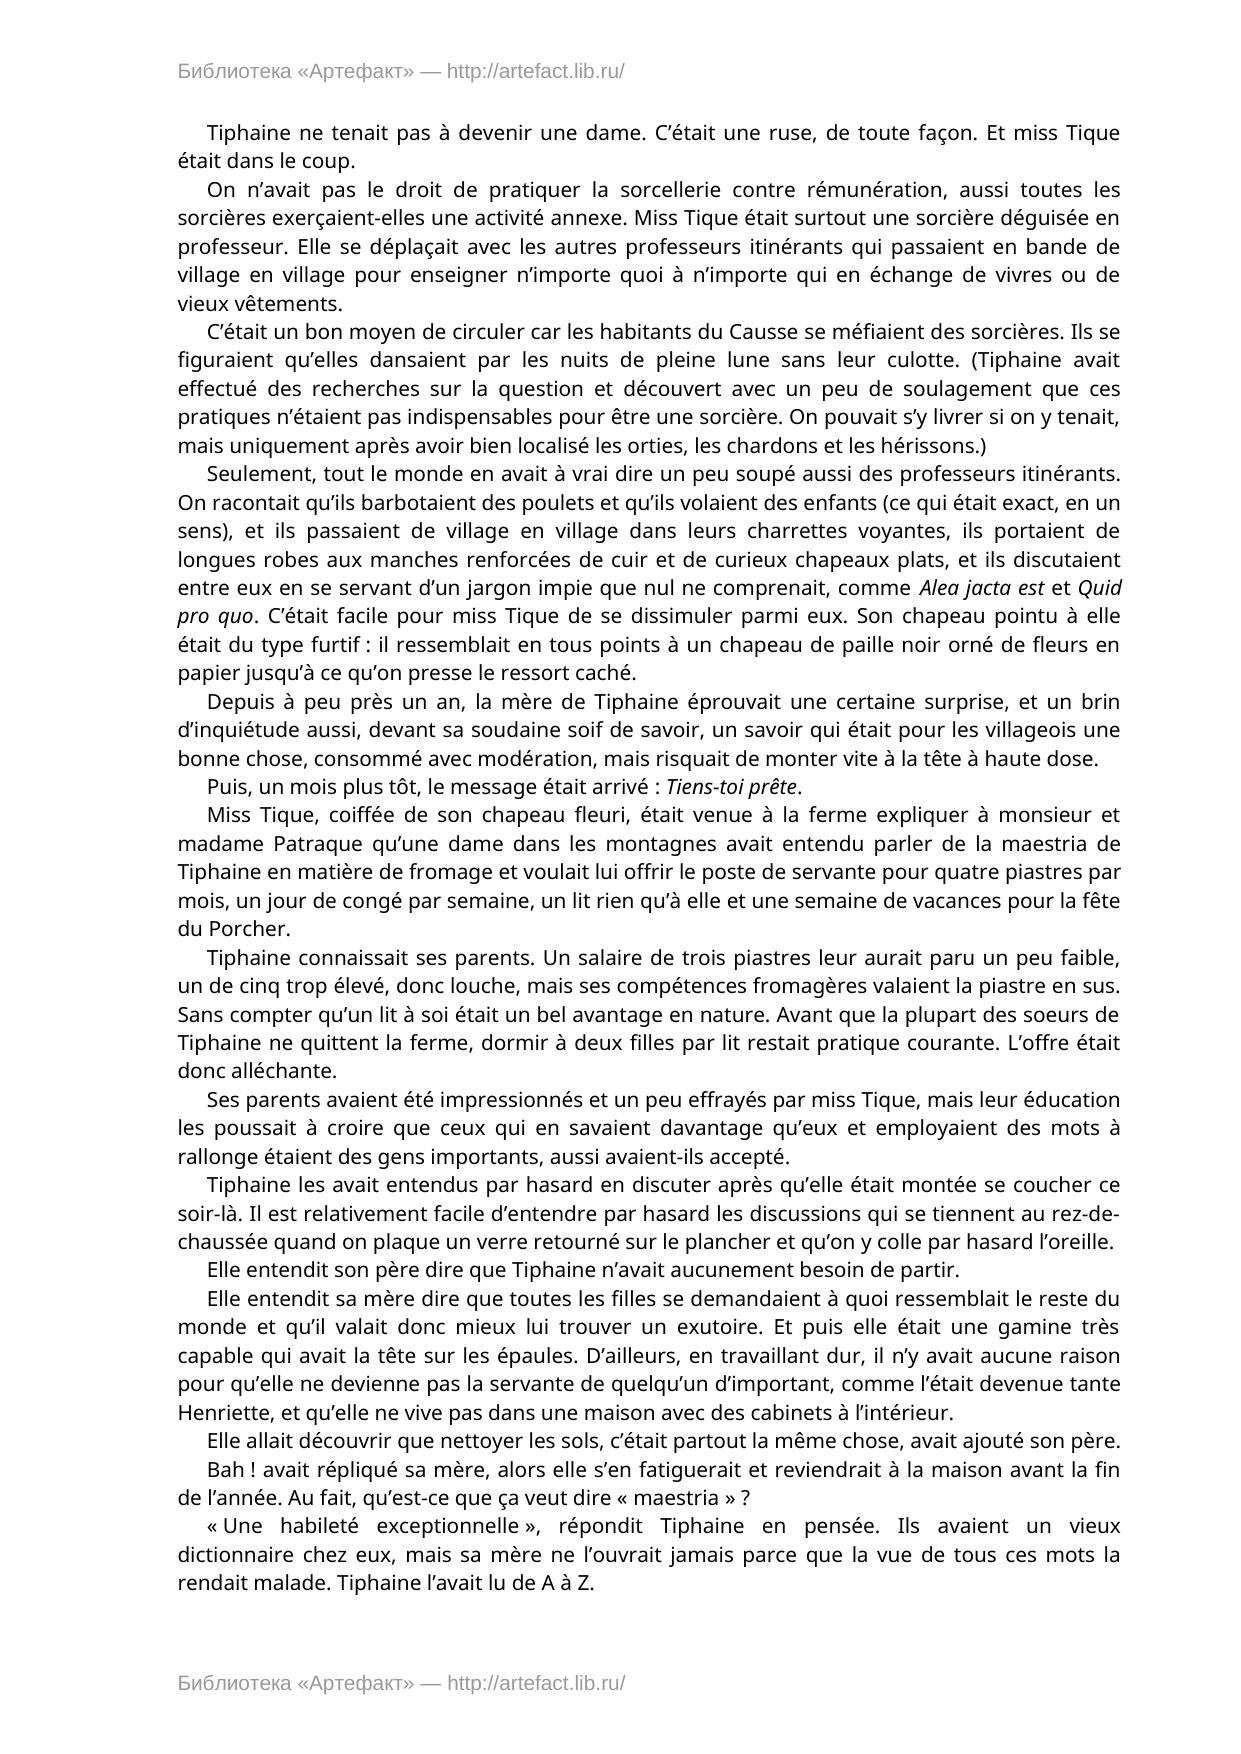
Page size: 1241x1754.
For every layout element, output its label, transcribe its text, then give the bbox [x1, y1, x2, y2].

text C’était un bon moyen de circuler car les habitants du Causse se méfiaient des sorcières. Ils se figuraient qu’elles dansaient par les nuits de pleine lune sans leur culotte. (Tiphaine avait effectué des recherches sur la question et découvert avec un peu de soulagement que ces pratiques n’étaient pas indispensables pour être une sorcière. On pouvait s’y livrer si on y tenait, mais uniquement après avoir bien localisé les orties, les chardons et les hérissons.) [177, 317, 1122, 459]
text « Une habileté exceptionnelle », répondit Tiphaine en pensée. Ils avaient un vieux dictionnaire chez eux, mais sa mère ne l’ouvrait jamais parce que la vue de tous ces mots la rendait malade. Tiphaine l’avait lu de A à Z. [177, 1512, 1122, 1597]
text Tiphaine connaissait ses parents. Un salaire de trois piastres leur aurait paru un peu faible, un de cinq trop élevé, donc louche, mais ses compétences fromagères valaient la piastre en sus. Sans compter qu’un lit à soi était un bel avantage en nature. Avant que la plupart des soeurs de Tiphaine ne quittent la ferme, dormir à deux filles par lit restait pratique courante. L’offre était donc alléchante. [177, 943, 1122, 1085]
text Tiphaine les avait entendus par hasard en discuter après qu’elle était montée se coucher ce soir-là. Il est relativement facile d’entendre par hasard les discussions qui se tiennent au rez-de-chaussée quand on plaque un verre retourné sur le plancher et qu’on y colle par hasard l’oreille. [177, 1170, 1122, 1256]
text Depuis à peu près un an, la mère de Tiphaine éprouvait une certaine surprise, et un brin d’inquiétude aussi, devant sa soudaine soif de savoir, un savoir qui était pour les villageois une bonne chose, consommé avec modération, mais risquait de monter vite à la tête à haute dose. [177, 687, 1122, 772]
text On n’avait pas le droit de pratiquer la sorcellerie contre rémunération, aussi toutes les sorcières exerçaient-elles une activité annexe. Miss Tique était surtout une sorcière déguisée en professeur. Elle se déplaçait avec les autres professeurs itinérants qui passaient en bande de village en village pour enseigner n’importe quoi à n’importe qui en échange de vivres ou de vieux vêtements. [177, 175, 1122, 317]
text Elle entendit sa mère dire que toutes les filles se demandaient à quoi ressemblait le reste du monde et qu’il valait donc mieux lui trouver un exutoire. Et puis elle était une gamine très capable qui avait la tête sur les épaules. D’ailleurs, en travaillant dur, il n’y avait aucune raison pour qu’elle ne devienne pas la servante de quelqu’un d’important, comme l’était devenue tante Henriette, et qu’elle ne vive pas dans une maison avec des cabinets à l’intérieur. [177, 1284, 1122, 1426]
text Tiphaine ne tenait pas à devenir une dame. C’était une ruse, de toute façon. Et miss Tique était dans le coup. [177, 118, 1122, 175]
text Ses parents avaient été impressionnés et un peu effrayés par miss Tique, mais leur éducation les poussait à croire que ceux qui en savaient davantage qu’eux et employaient des mots à rallonge étaient des gens importants, aussi avaient-ils accepté. [177, 1085, 1122, 1170]
text Miss Tique, coiffée de son chapeau fleuri, était venue à la ferme expliquer à monsieur et madame Patraque qu’une dame dans les montagnes avait entendu parler de la maestria de Tiphaine en matière de fromage et voulait lui offrir le poste de servante pour quatre piastres par mois, un jour de congé par semaine, un lit rien qu’à elle et une semaine de vacances pour la fête du Porcher. [177, 801, 1122, 943]
text Elle entendit son père dire que Tiphaine n’avait aucunement besoin de partir. [177, 1256, 1122, 1284]
text Bah ! avait répliqué sa mère, alors elle s’en fatiguerait et reviendrait à la maison avant la fin de l’année. Au fait, qu’est-ce que ça veut dire « maestria » ? [177, 1455, 1122, 1512]
text Seulement, tout le monde en avait à vrai dire un peu soupé aussi des professeurs itinérants. On racontait qu’ils barbotaient des poulets et qu’ils volaient des enfants (ce qui était exact, en un sens), et ils passaient de village en village dans leurs charrettes voyantes, ils portaient de longues robes aux manches renforcées de cuir et de curieux chapeaux plats, et ils discutaient entre eux en se servant d’un jargon impie que nul ne comprenait, comme Alea jacta est et Quid pro quo. C’était facile pour miss Tique de se dissimuler parmi eux. Son chapeau pointu à elle était du type furtif : il ressemblait en tous points à un chapeau de paille noir orné de fleurs en papier jusqu’à ce qu’on presse le ressort caché. [177, 459, 1122, 687]
text Puis, un mois plus tôt, le message était arrivé : Tiens-toi prête. [177, 772, 1122, 801]
text Elle allait découvrir que nettoyer les sols, c’était partout la même chose, avait ajouté son père. [177, 1426, 1122, 1455]
